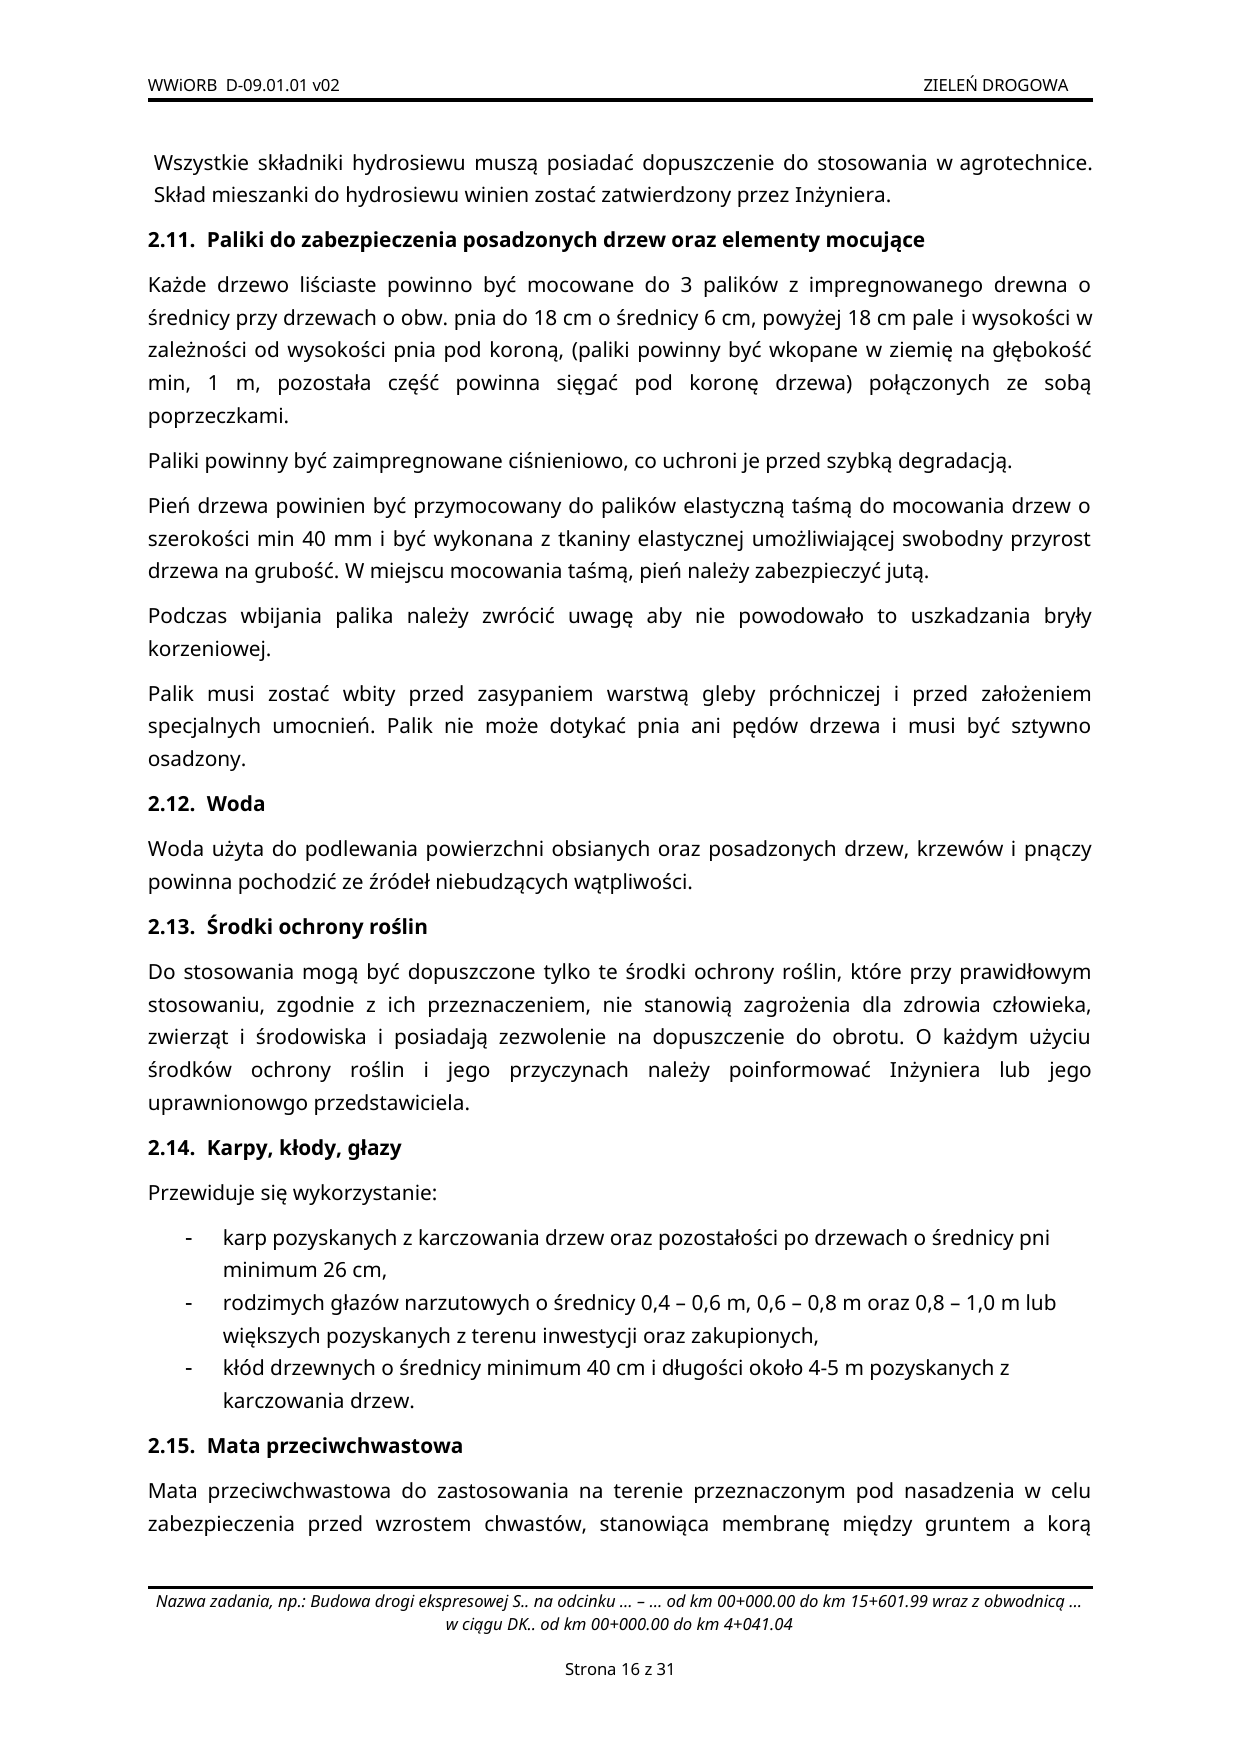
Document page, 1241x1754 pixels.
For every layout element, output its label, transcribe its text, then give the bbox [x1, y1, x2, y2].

subtitle Paliki do zabezpieczenia posadzonych drzew oraz elementy mocujące [148, 225, 1093, 254]
text Do stosowania mogą być dopuszczone tylko te środki ochrony roślin, które przy prawidłowym stosowaniu, zgodnie z ich przeznaczeniem, nie stanowią zagrożenia dla zdrowia człowieka, zwierząt i środowiska i posiadają zezwolenie na dopuszczenie do obrotu. O każdym użyciu środków ochrony roślin i jego przyczynach należy poinformować Inżyniera lub jego uprawnionowgo przedstawiciela. [148, 957, 1093, 1116]
text Paliki powinny być zaimpregnowane ciśnieniowo, co uchroni je przed szybką degradacją. [148, 446, 1093, 474]
text Palik musi zostać wbity przed zasypaniem warstwą gleby próchniczej i przed założeniem specjalnych umocnień. Palik nie może dotykać pnia ani pędów drzewa i musi być sztywno osadzony. [148, 679, 1093, 773]
subtitle Woda [148, 789, 1093, 818]
subtitle Mata przeciwchwastowa [148, 1431, 1093, 1459]
subtitle Karpy, kłody, głazy [148, 1133, 1093, 1161]
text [148, 1476, 1093, 1537]
subtitle Środki ochrony roślin [148, 912, 1093, 941]
text Podczas wbijania palika należy zwrócić uwagę aby nie powodowało to uszkadzania bryły korzeniowej. [148, 601, 1093, 662]
text Każde drzewo liściaste powinno być mocowane do 3 palików z impregnowanego drewna o średnicy przy drzewach o obw. pnia do 18 cm o średnicy 6 cm, powyżej 18 cm pale i wysokości w zależności od wysokości pnia pod koroną, (paliki powinny być wkopane w ziemię na głębokość min, 1 m, pozostała część powinna sięgać pod koronę drzewa) połączonych ze sobą poprzeczkami. [148, 270, 1093, 429]
list karp pozyskanych z karczowania drzew oraz pozostałości po drzewach o średnicy pni minimum 26 cm, [185, 1223, 1093, 1284]
text Woda użyta do podlewania powierzchni obsianych oraz posadzonych drzew, krzewów i pnączy powinna pochodzić ze źródeł niebudzących wątpliwości. [148, 834, 1093, 896]
list kłód drzewnych o średnicy minimum 40 cm i długości około 4-5 m pozyskanych z karczowania drzew. [185, 1353, 1093, 1414]
list rodzimych głazów narzutowych o średnicy 0,4 – 0,6 m, 0,6 – 0,8 m oraz 0,8 – 1,0 m lub większych pozyskanych z terenu inwestycji oraz zakupionych, [185, 1288, 1093, 1349]
text Pień drzewa powinien być przymocowany do palików elastyczną taśmą do mocowania drzew o szerokości min 40 mm i być wykonana z tkaniny elastycznej umożliwiającej swobodny przyrost drzewa na grubość. W miejscu mocowania taśmą, pień należy zabezpieczyć jutą. [148, 491, 1093, 585]
text Przewiduje się wykorzystanie: [148, 1178, 1093, 1206]
text Wszystkie składniki hydrosiewu muszą posiadać dopuszczenie do stosowania w agrotechnice. Skład mieszanki do hydrosiewu winien zostać zatwierdzony przez Inżyniera. [153, 148, 1093, 209]
